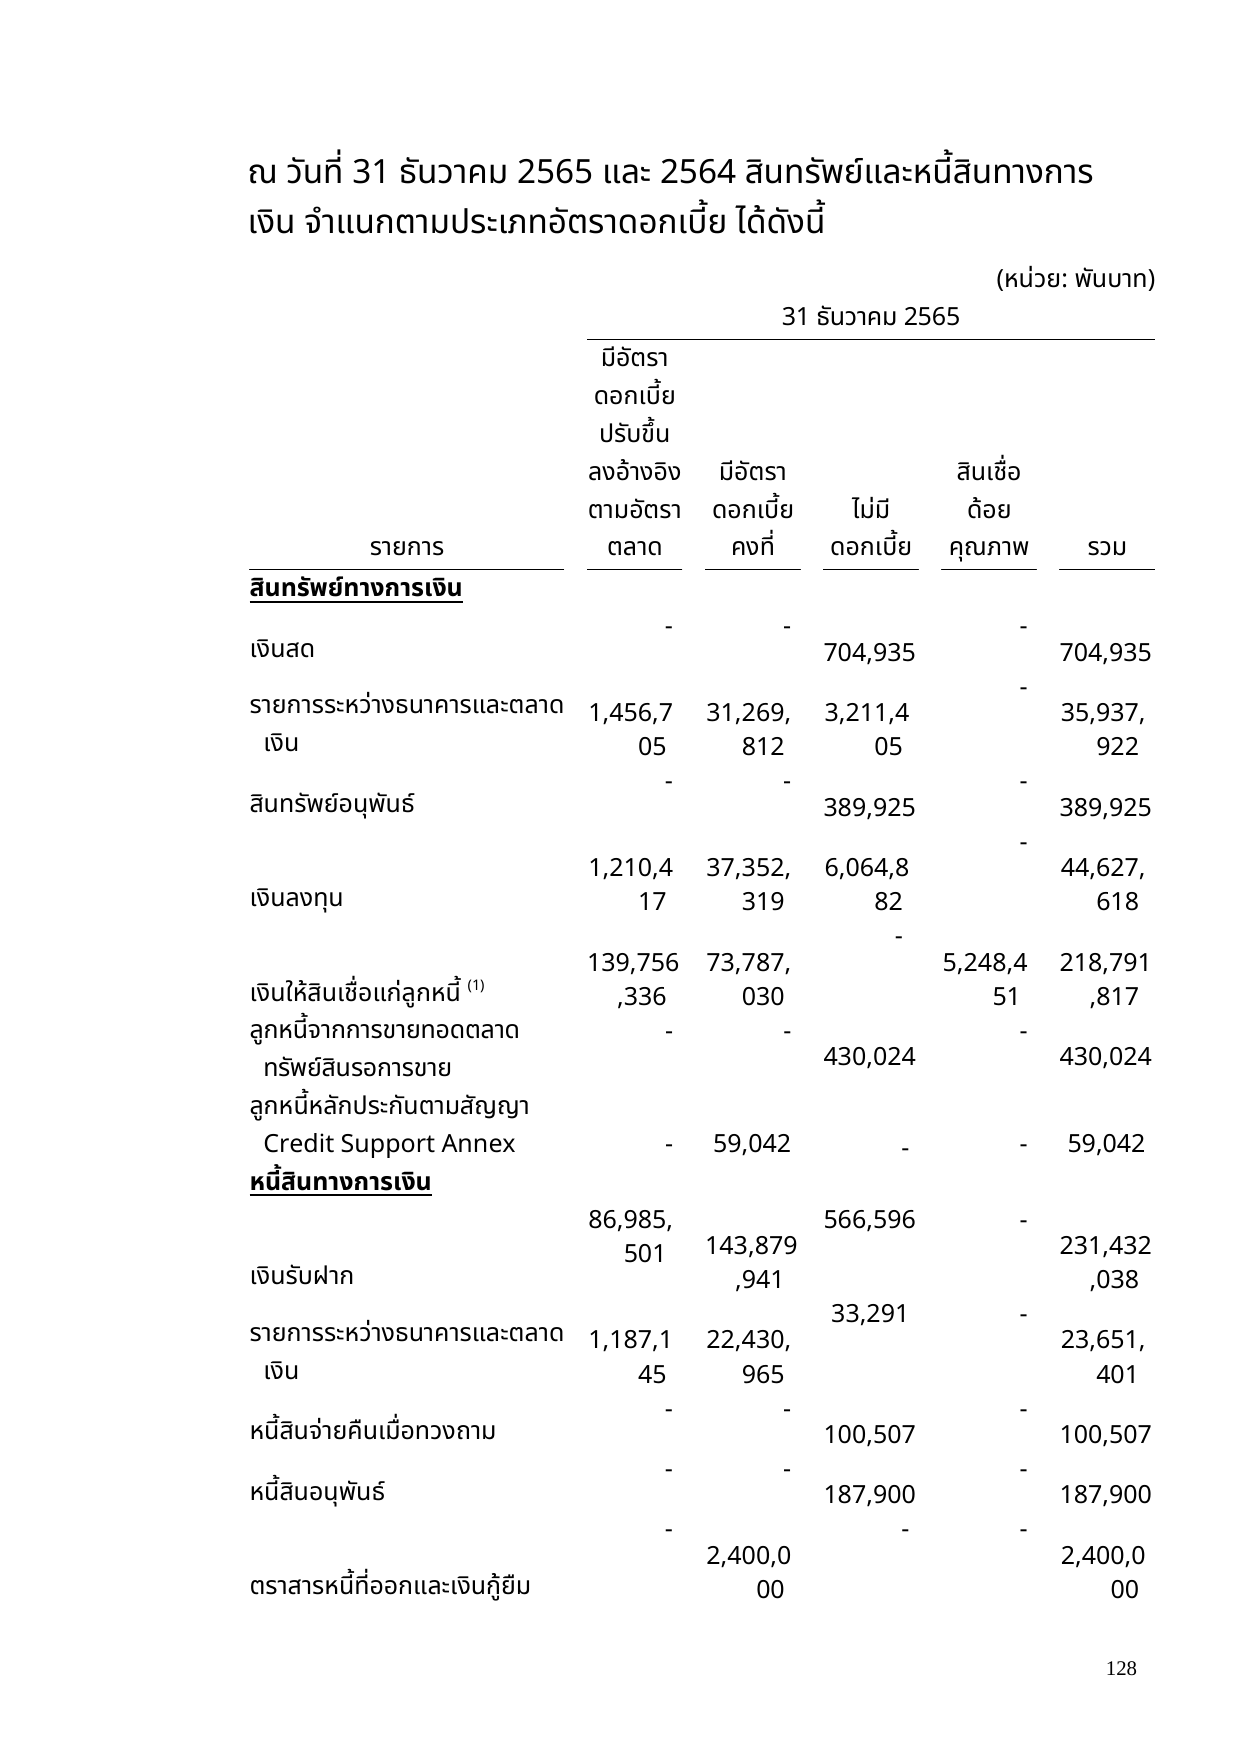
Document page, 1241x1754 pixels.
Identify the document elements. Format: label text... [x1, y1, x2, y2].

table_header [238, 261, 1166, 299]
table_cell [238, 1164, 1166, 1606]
text ณ วันที่ 31 ธันวาคม 2565 และ 2564 สินทรัพย์และหนี้สินทางการเงิน จำแนกตามประเภทอัตราดอกเบี้ย ได้ดังนี้ [247, 147, 1137, 248]
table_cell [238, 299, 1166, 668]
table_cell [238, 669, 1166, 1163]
